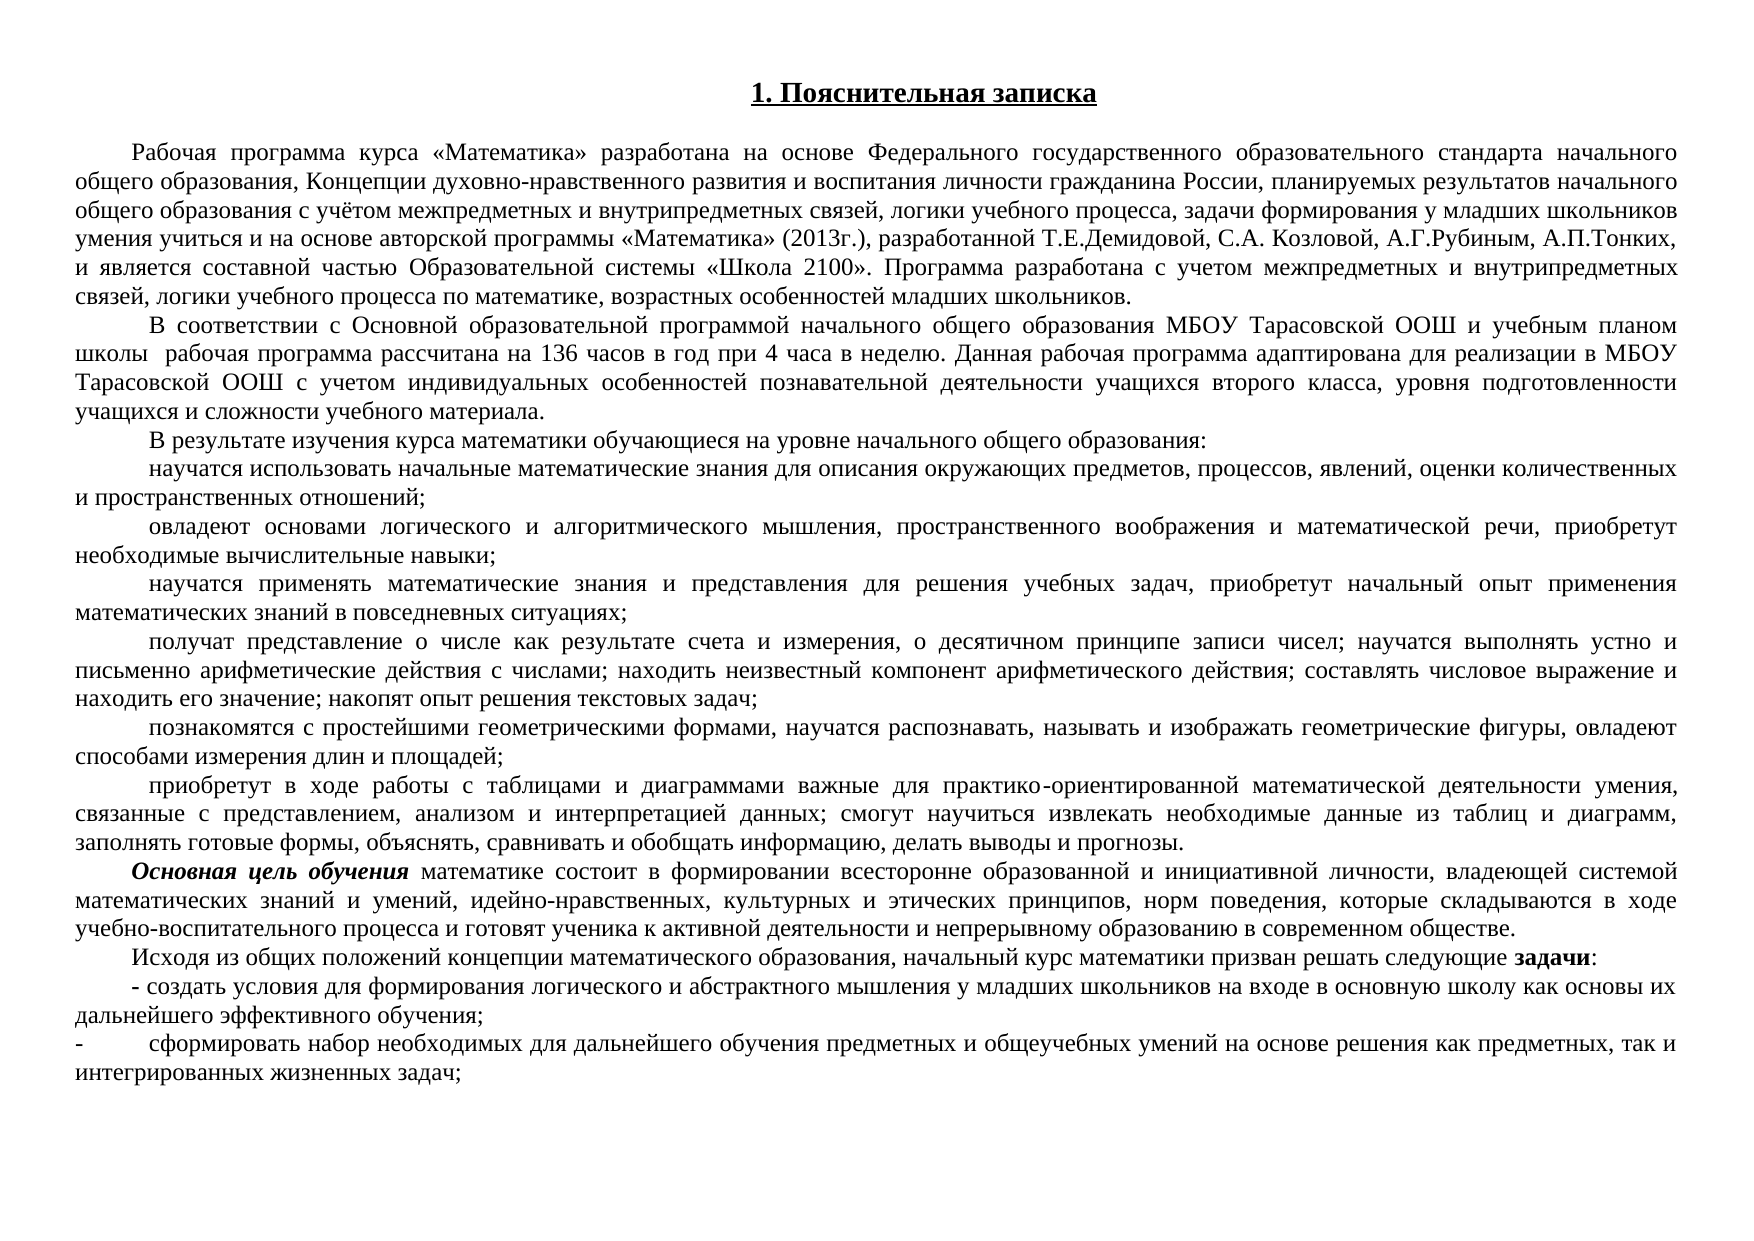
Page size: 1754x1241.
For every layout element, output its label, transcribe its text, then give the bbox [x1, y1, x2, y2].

text получат представление о числе как результате счета и измерения, о десятичном принципе записи чисел; научатся выполнять устно и письменно арифметические действия с числами; находить неизвестный компонент арифметического действия; составлять числовое выражение и находить его значение; накопят опыт решения текстовых задач; [75, 626, 1679, 712]
text Исходя из общих положений концепции математического образования, начальный курс математики призван решать следующие задачи: [75, 942, 1679, 971]
text научатся применять математические знания и представления для решения учебных задач, приобретут начальный опыт применения математических знаний в повседневных ситуациях; [75, 568, 1679, 626]
list сформировать набор необходимых для дальнейшего обучения предметных и общеучебных умений на основе решения как предметных, так и интегрированных жизненных задач; [75, 1028, 1679, 1086]
text Рабочая программа курса «Математика» разработана на основе Федерального государственного образовательного стандарта начального общего образования, Концепции духовно-нравственного развития и воспитания личности гражданина России, планируемых результатов начального общего образования с учётом межпредметных и внутрипредметных связей, логики учебного процесса, задачи формирования у младших школьников умения учиться и на основе авторской программы «Математика» (2013г.), разработанной Т.Е.Демидовой, С.А. Козловой, А.Г.Рубиным, А.П.Тонких, и является составной частью Образовательной системы «Школа 2100». Программа разработана с учетом межпредметных и внутрипредметных связей, логики учебного процесса по математике, возрастных особенностей младших школьников. [75, 137, 1679, 310]
list 1. Пояснительная записка [169, 75, 1679, 108]
text В соответствии с Основной образовательной программой начального общего образования МБОУ Тарасовской ООШ и учебным планом школы рабочая программа рассчитана на 136 часов в год при 4 часа в неделю. Данная рабочая программа адаптирована для реализации в МБОУ Тарасовской ООШ с учетом индивидуальных особенностей познавательной деятельности учащихся второго класса, уровня подготовленности учащихся и сложности учебного материала. [75, 310, 1679, 425]
text В результате изучения курса математики обучающиеся на уровне начального общего образования: [75, 425, 1679, 453]
text научатся использовать начальные математические знания для описания окружающих предметов, процессов, явлений, оценки количественных и пространственных отношений; [75, 453, 1679, 511]
text Основная цель обучения математике состоит в формировании всесторонне образованной и инициативной личности, владеющей системой математических знаний и умений, идейно-нравственных, культурных и этических принципов, норм поведения, которые складываются в ходе учебно-воспитательного процесса и готовят ученика к активной деятельности и непрерывному образованию в современном обществе. [75, 856, 1679, 942]
text - создать условия для формирования логического и абстрактного мышления у младших школьников на входе в основную школу как основы их дальнейшего эффективного обучения; [75, 971, 1679, 1028]
text приобретут в ходе работы с таблицами и диаграммами важные для практико-ориентированной математической деятельности умения, связанные с представлением, анализом и интерпретацией данных; смогут научиться извлекать необходимые данные из таблиц и диаграмм, заполнять готовые формы, объяснять, сравнивать и обобщать информацию, делать выводы и прогнозы. [75, 770, 1679, 856]
text познакомятся с простейшими геометрическими формами, научатся распознавать, называть и изображать геометрические фигуры, овладеют способами измерения длин и площадей; [75, 712, 1679, 770]
text овладеют основами логического и алгоритмического мышления, пространственного воображения и математической речи, приобретут необходимые вычислительные навыки; [75, 511, 1679, 568]
